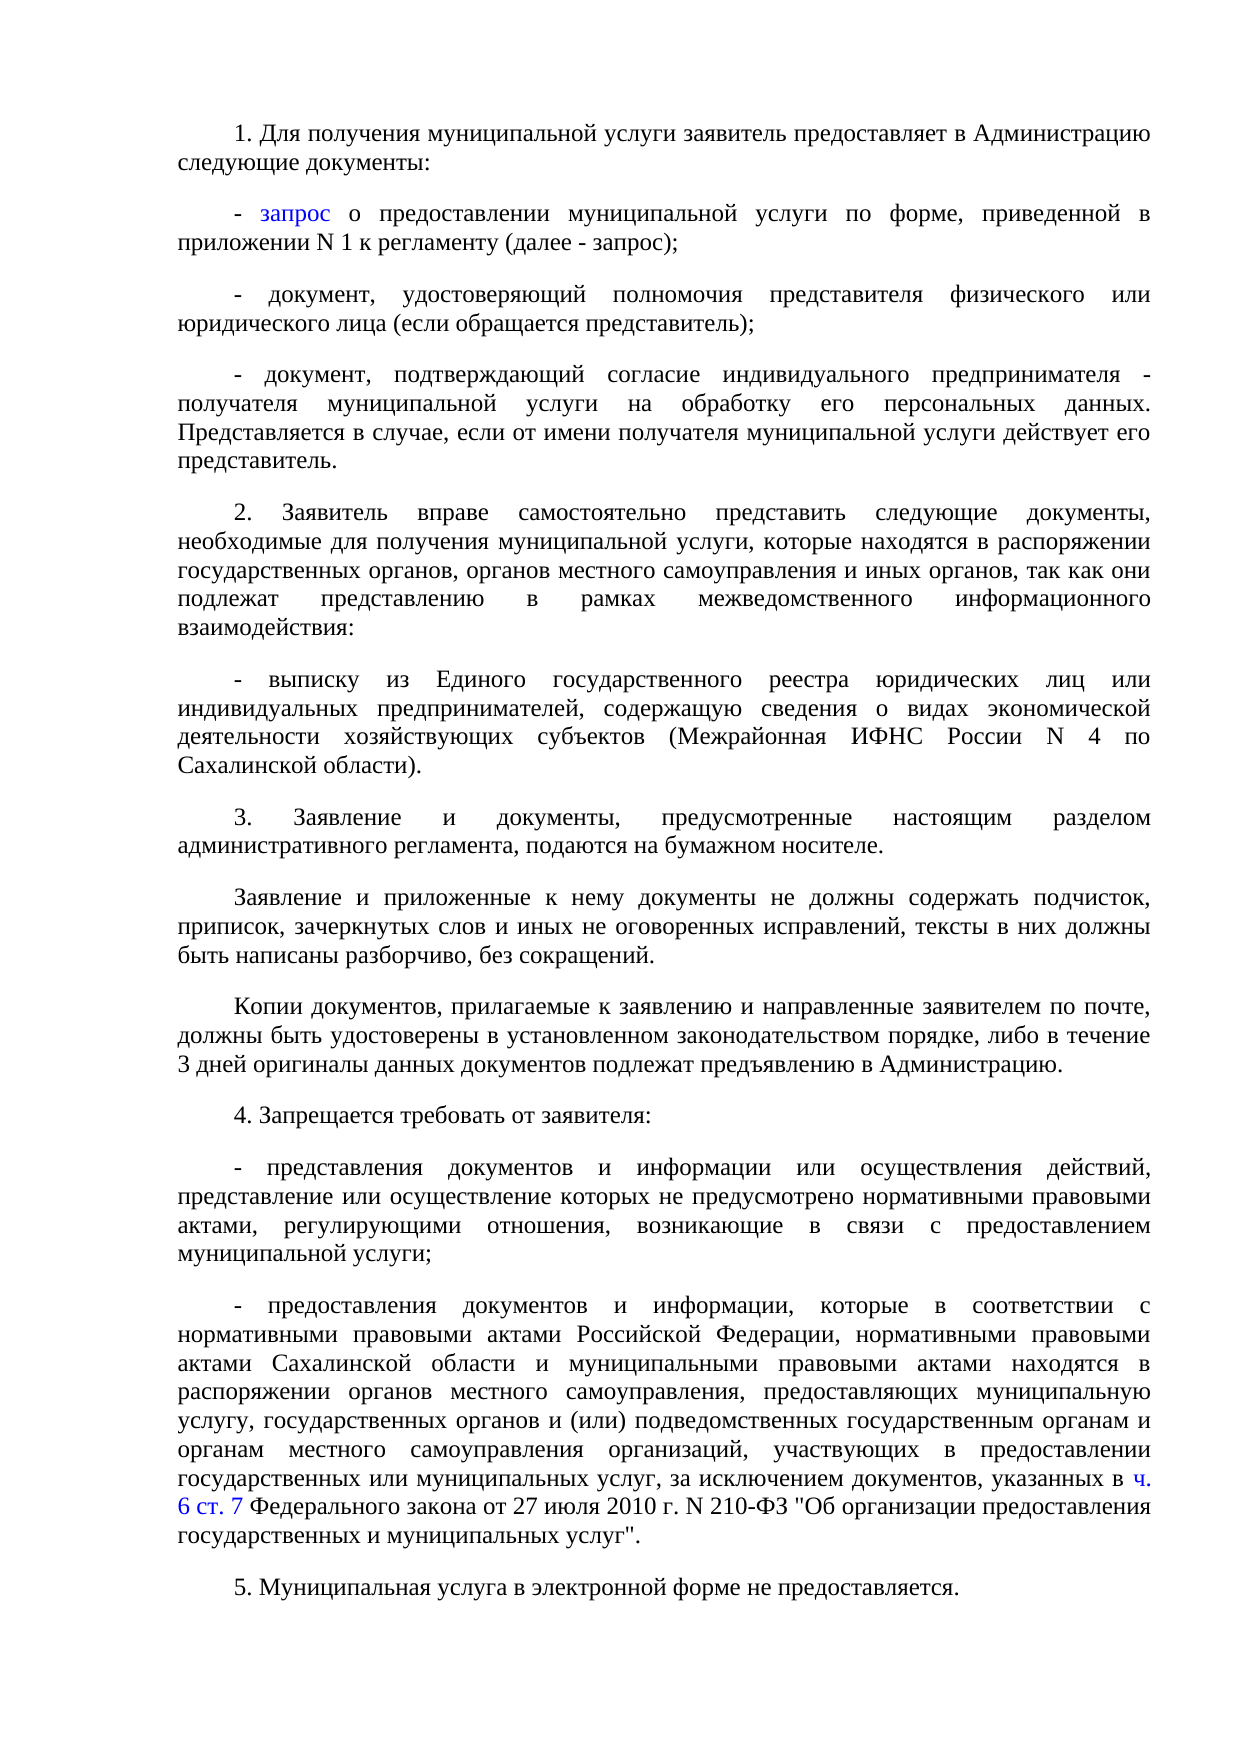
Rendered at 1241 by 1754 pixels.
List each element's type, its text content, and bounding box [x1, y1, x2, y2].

text 1. Для получения муниципальной услуги заявитель предоставляет в Администрацию следующие документы: [177, 118, 1152, 176]
text 2. Заявитель вправе самостоятельно представить следующие документы, необходимые для получения муниципальной услуги, которые находятся в распоряжении государственных органов, органов местного самоуправления и иных органов, так как они подлежат представлению в рамках межведомственного информационного взаимодействия: [177, 497, 1152, 641]
text 3. Заявление и документы, предусмотренные настоящим разделом административного регламента, подаются на бумажном носителе. [177, 802, 1152, 859]
text Заявление и приложенные к нему документы не должны содержать подчисток, приписок, зачеркнутых слов и иных не оговоренных исправлений, тексты в них должны быть написаны разборчиво, без сокращений. [177, 882, 1152, 968]
text 4. Запрещается требовать от заявителя: [177, 1101, 1152, 1129]
text - документ, подтверждающий согласие индивидуального предпринимателя - получателя муниципальной услуги на обработку его персональных данных. Представляется в случае, если от имени получателя муниципальной услуги действует его представитель. [177, 359, 1152, 474]
text Копии документов, прилагаемые к заявлению и направленные заявителем по почте, должны быть удостоверены в установленном законодательством порядке, либо в течение 3 дней оригиналы данных документов подлежат предъявлению в Администрацию. [177, 991, 1152, 1078]
text - предоставления документов и информации, которые в соответствии с нормативными правовыми актами Российской Федерации, нормативными правовыми актами Сахалинской области и муниципальными правовыми актами находятся в распоряжении органов местного самоуправления, предоставляющих муниципальную услугу, государственных органов и (или) подведомственных государственным органам и органам местного самоуправления организаций, участвующих в предоставлении государственных или муниципальных услуг, за исключением документов, указанных в ч. 6 ст. 7 Федерального закона от 27 июля 2010 г. N 210-ФЗ "Об организации предоставления государственных и муниципальных услуг". [177, 1290, 1152, 1549]
text - документ, удостоверяющий полномочия представителя физического или юридического лица (если обращается представитель); [177, 279, 1152, 336]
text 5. Муниципальная услуга в электронной форме не предоставляется. [177, 1572, 1152, 1601]
text - представления документов и информации или осуществления действий, представление или осуществление которых не предусмотрено нормативными правовыми актами, регулирующими отношения, возникающие в связи с предоставлением муниципальной услуги; [177, 1152, 1152, 1267]
text - запрос о предоставлении муниципальной услуги по форме, приведенной в приложении N 1 к регламенту (далее - запрос); [177, 198, 1152, 256]
text - выписку из Единого государственного реестра юридических лиц или индивидуальных предпринимателей, содержащую сведения о видах экономической деятельности хозяйствующих субъектов (Межрайонная ИФНС России N 4 по Сахалинской области). [177, 664, 1152, 779]
